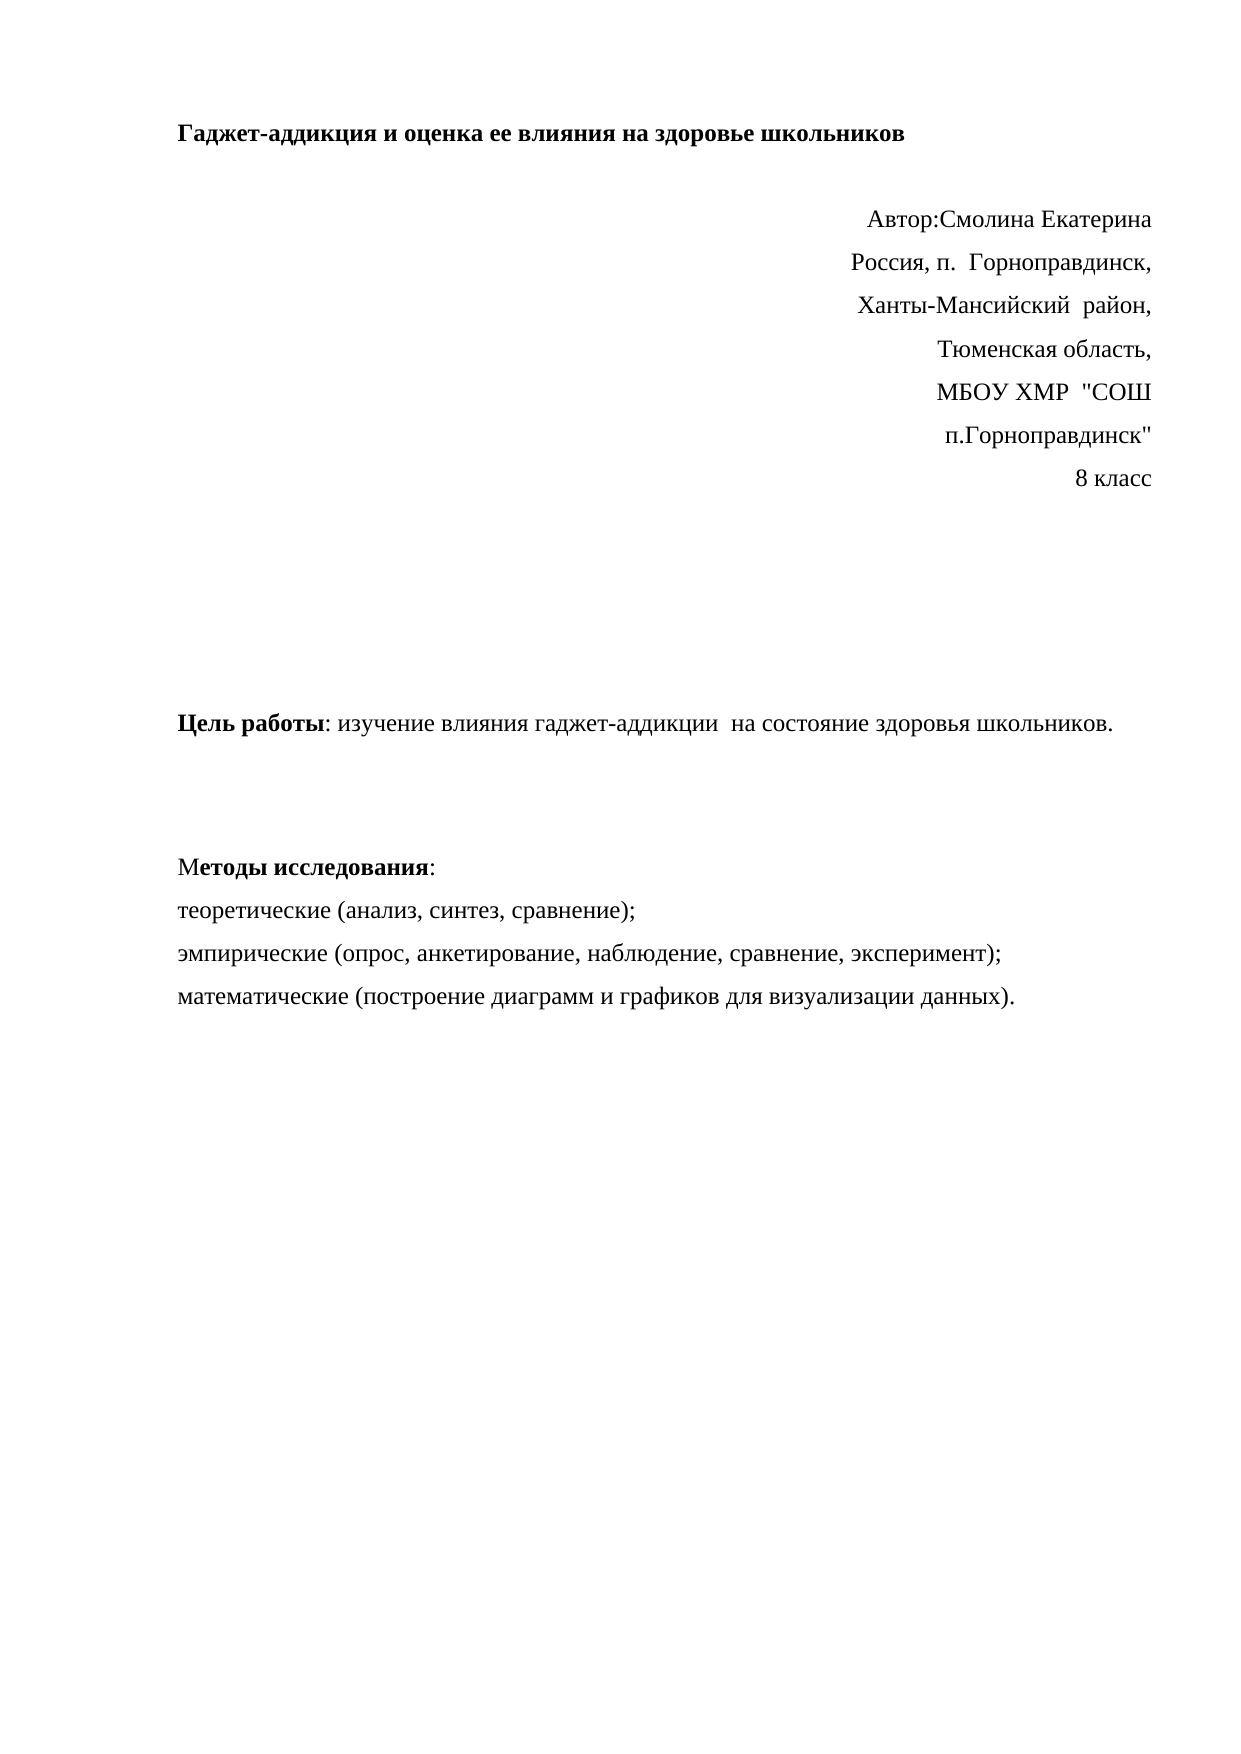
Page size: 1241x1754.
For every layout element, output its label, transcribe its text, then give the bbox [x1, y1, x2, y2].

text Ханты-Мансийский район, [177, 291, 1152, 319]
text МБОУ ХМР "СОШ п.Горноправдинск" [177, 377, 1152, 449]
text Россия, п. Горноправдинск, [177, 247, 1152, 276]
text Тюменская область, [177, 334, 1152, 362]
text 8 класс [177, 463, 1152, 492]
text Гаджет-аддикция и оценка ее влияния на здоровье школьников [177, 118, 1152, 147]
text Цель работы: изучение влияния гаджет-аддикции на состояние здоровья школьников. [177, 708, 1152, 737]
text теоретические (анализ, синтез, сравнение); [177, 895, 1152, 924]
text эмпирические (опрос, анкетирование, наблюдение, сравнение, эксперимент); [177, 938, 1152, 967]
text Автор:Смолина Екатерина [177, 204, 1152, 233]
text математические (построение диаграмм и графиков для визуализации данных). [177, 981, 1152, 1010]
text Методы исследования: [177, 852, 1152, 881]
